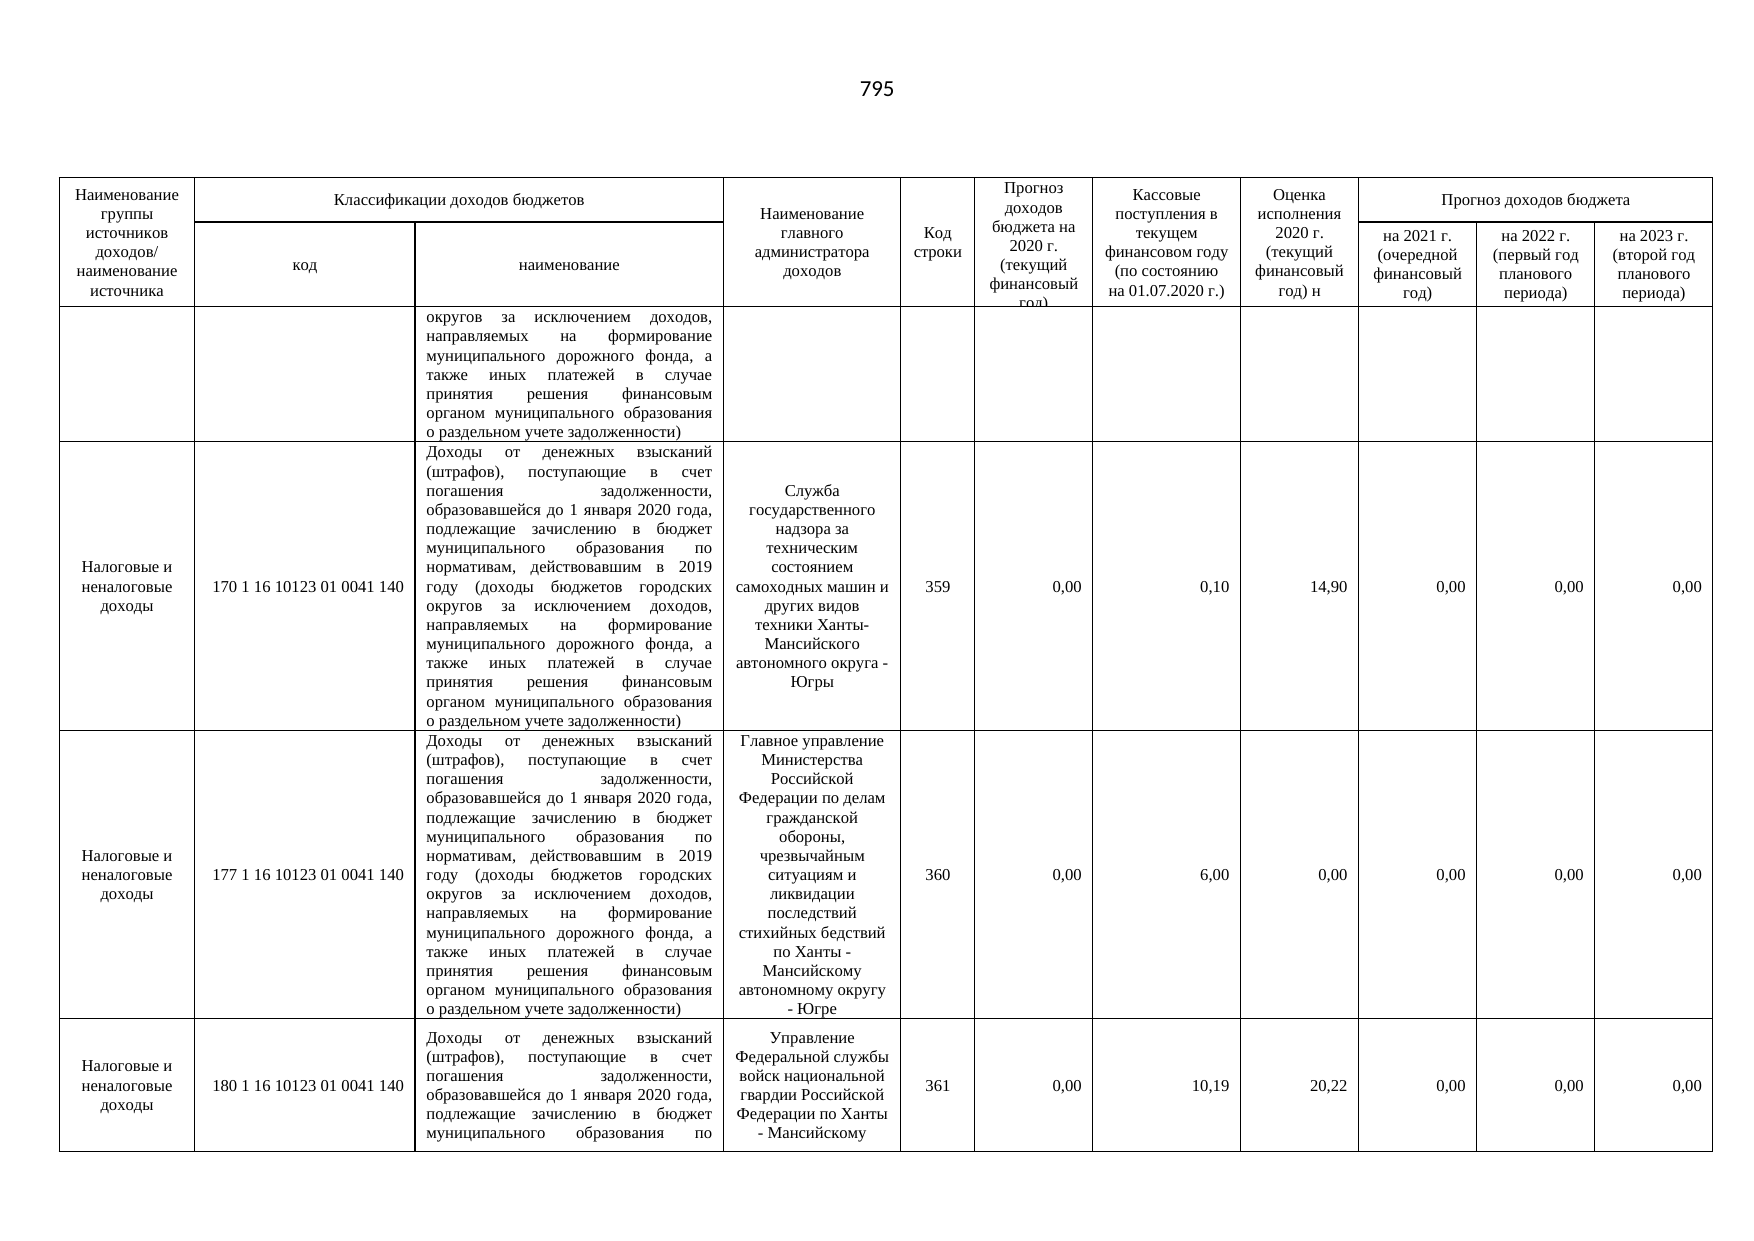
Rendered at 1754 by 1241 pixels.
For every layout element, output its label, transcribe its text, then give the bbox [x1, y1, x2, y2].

table_header Кассовые поступления в текущем финансовом году (по состоянию на 01.07.2020 г.) [1093, 178, 1240, 306]
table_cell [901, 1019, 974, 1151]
table_cell на 2021 г. (очередной финансовый год) [1359, 223, 1476, 306]
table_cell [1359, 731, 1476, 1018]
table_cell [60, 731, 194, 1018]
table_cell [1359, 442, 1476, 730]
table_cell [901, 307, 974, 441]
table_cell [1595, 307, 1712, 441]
table_cell на 2022 г. (первый год планового периода) [1477, 223, 1594, 306]
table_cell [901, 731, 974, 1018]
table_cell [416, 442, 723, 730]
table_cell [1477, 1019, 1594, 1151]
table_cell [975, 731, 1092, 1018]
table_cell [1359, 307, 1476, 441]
table_header Наименование группы источников доходов/ наименование источника [60, 178, 194, 306]
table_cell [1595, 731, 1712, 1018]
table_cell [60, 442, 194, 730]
table_cell на 2023 г. (второй год планового периода) [1595, 223, 1712, 306]
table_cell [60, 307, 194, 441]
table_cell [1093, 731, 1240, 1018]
table_header Прогноз доходов бюджета [1359, 178, 1712, 221]
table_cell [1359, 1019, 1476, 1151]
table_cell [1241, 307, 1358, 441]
table_cell наименование [416, 223, 723, 306]
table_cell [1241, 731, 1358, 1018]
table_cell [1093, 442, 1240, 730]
table_header Прогноз доходов бюджета на 2020 г. (текущий финансовый год) [975, 178, 1092, 306]
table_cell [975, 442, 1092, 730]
table_header Оценка исполнения 2020 г. (текущий финансовый год) н [1241, 178, 1358, 306]
table_header Код строки [901, 178, 974, 306]
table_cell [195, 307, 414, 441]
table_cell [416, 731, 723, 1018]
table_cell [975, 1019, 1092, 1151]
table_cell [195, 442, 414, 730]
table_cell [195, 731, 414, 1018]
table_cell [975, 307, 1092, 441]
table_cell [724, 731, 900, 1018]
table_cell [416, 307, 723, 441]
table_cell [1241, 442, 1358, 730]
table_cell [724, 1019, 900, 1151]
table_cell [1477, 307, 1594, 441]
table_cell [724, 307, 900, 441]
table_cell код [195, 223, 414, 306]
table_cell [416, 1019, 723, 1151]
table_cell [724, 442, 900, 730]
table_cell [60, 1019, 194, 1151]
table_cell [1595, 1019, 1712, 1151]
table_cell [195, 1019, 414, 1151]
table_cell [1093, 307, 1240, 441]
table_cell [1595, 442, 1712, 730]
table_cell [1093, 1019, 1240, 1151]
table_header Наименование главного администратора доходов [724, 178, 900, 306]
table_header Классификации доходов бюджетов [195, 178, 723, 221]
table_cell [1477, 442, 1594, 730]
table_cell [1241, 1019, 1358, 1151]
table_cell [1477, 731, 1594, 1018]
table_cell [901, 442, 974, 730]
